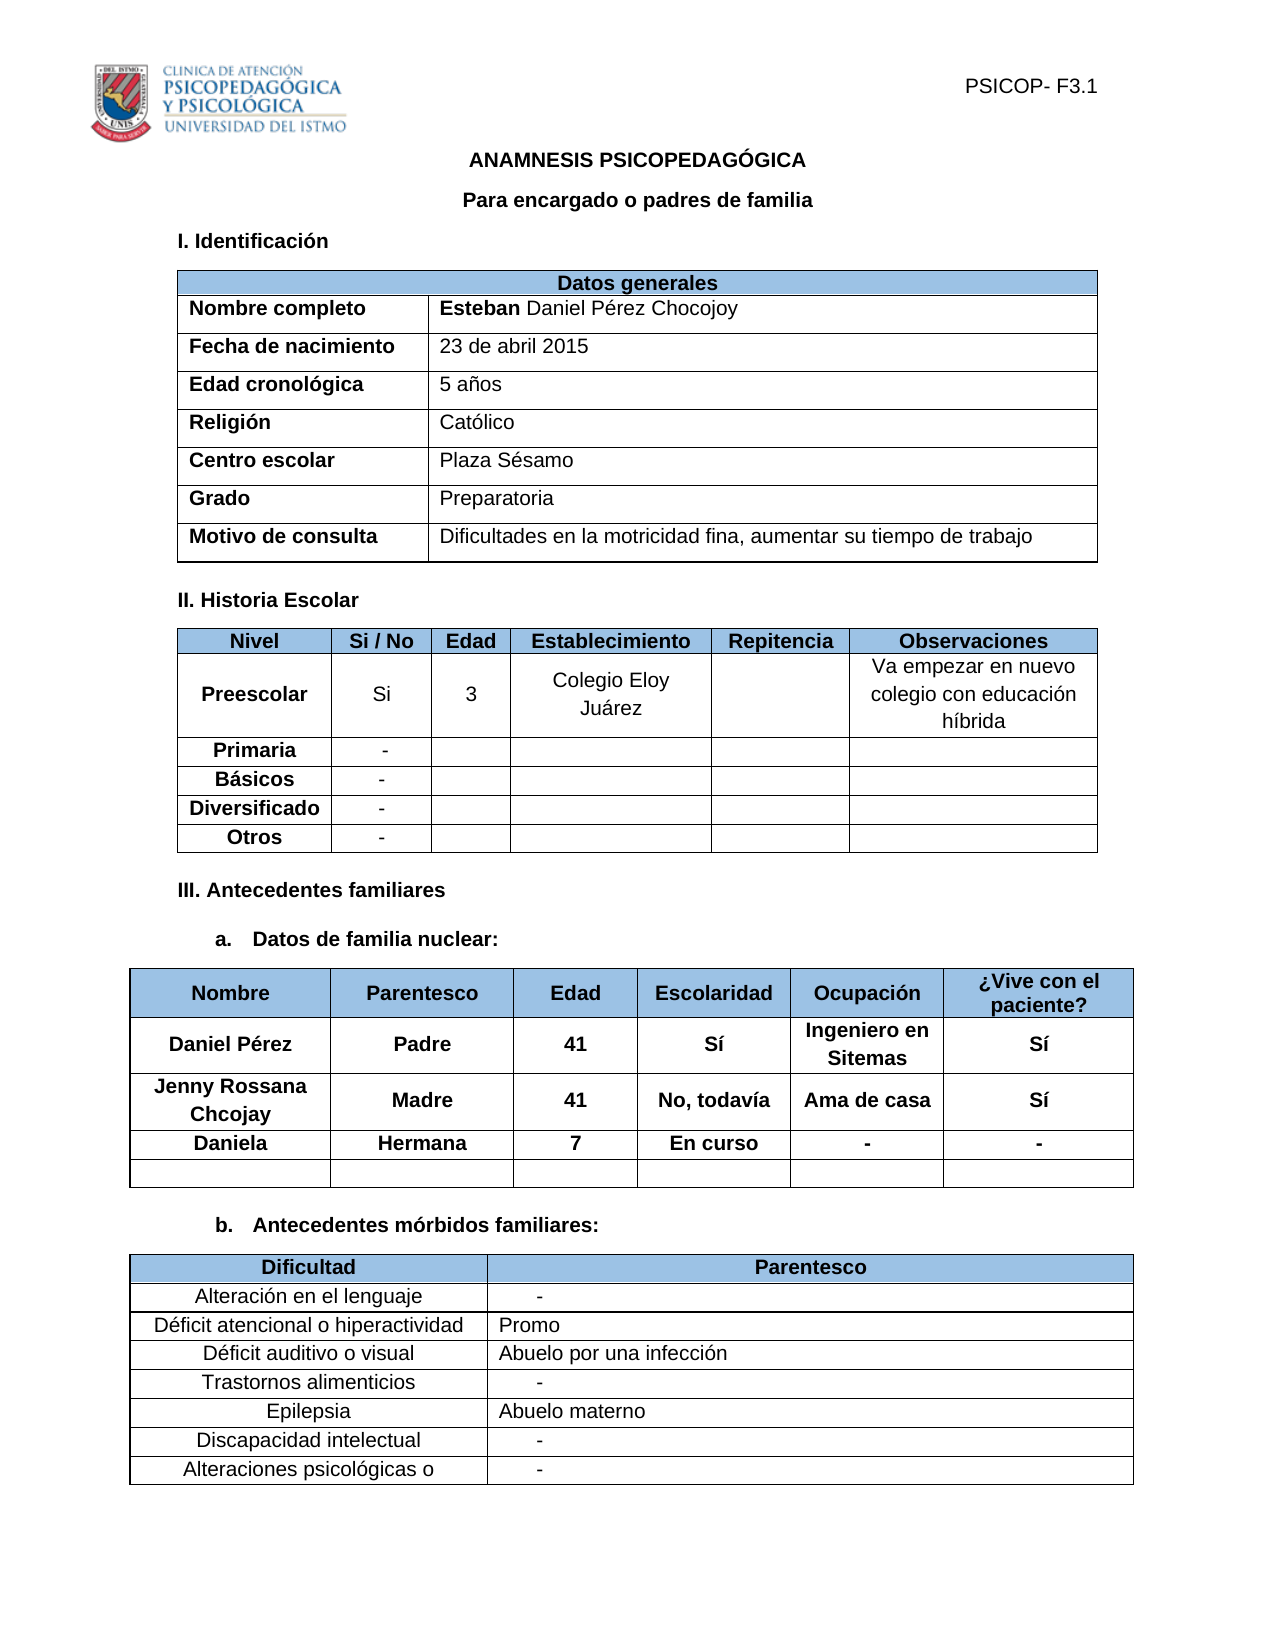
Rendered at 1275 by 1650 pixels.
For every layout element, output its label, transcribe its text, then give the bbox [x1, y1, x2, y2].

table_cell [944, 1160, 1133, 1187]
list Antecedentes mórbidos familiares: [215, 1213, 1098, 1237]
table_cell [712, 738, 849, 766]
table_cell [432, 796, 510, 823]
table_cell Si [332, 654, 431, 737]
table_cell [131, 1160, 330, 1187]
table_cell [511, 738, 711, 766]
table_cell [332, 738, 431, 766]
table_cell Dificultades en la motricidad fina, aumentar su tiempo de trabajo [429, 524, 1097, 561]
table_cell - [332, 825, 431, 852]
table_cell Daniel Pérez [131, 1018, 330, 1073]
table_cell [432, 825, 510, 852]
table_cell [488, 1428, 1133, 1456]
text III. Antecedentes familiares [177, 878, 1098, 902]
table_cell [432, 767, 510, 794]
table_cell Discapacidad intelectual [131, 1428, 487, 1456]
table_cell - [332, 796, 431, 823]
table_cell Trastornos alimenticios [131, 1370, 487, 1398]
table_cell Déficit auditivo o visual [131, 1341, 487, 1369]
table_header Datos generales [178, 271, 1097, 294]
table_cell No, todavía [638, 1074, 790, 1129]
table_cell Alteración en el lenguaje [131, 1284, 487, 1311]
table_header Si / No [332, 629, 431, 653]
table_cell [638, 1160, 790, 1187]
table_cell Preescolar [178, 654, 331, 737]
table_header ¿Vive con el paciente? [944, 969, 1133, 1017]
table_cell Básicos [178, 767, 331, 794]
table_header Edad [514, 969, 637, 1017]
table_cell Abuelo por una infección [488, 1341, 1133, 1369]
table_cell - [791, 1131, 943, 1158]
table_cell [850, 796, 1097, 823]
text ANAMNESIS PSICOPEDAGÓGICA [177, 148, 1098, 172]
table_cell - [332, 767, 431, 794]
table_cell Padre [331, 1018, 513, 1073]
table_header Edad [432, 629, 510, 653]
table_cell Primaria [178, 738, 331, 766]
table_cell [850, 825, 1097, 852]
table_cell Ama de casa [791, 1074, 943, 1129]
table_cell 41 [514, 1018, 637, 1073]
table_cell [511, 825, 711, 852]
table_cell [712, 654, 849, 737]
table_cell [712, 796, 849, 823]
table_cell [488, 1457, 1133, 1484]
table_header Parentesco [488, 1255, 1133, 1282]
table_cell Colegio Eloy Juárez [511, 654, 711, 737]
table_cell [488, 1284, 1133, 1311]
table_cell [488, 1370, 1133, 1398]
table_header Repitencia [712, 629, 849, 653]
table_cell Sí [944, 1074, 1133, 1129]
list Datos de familia nuclear: [215, 927, 1098, 951]
table_cell Ingeniero en Sitemas [791, 1018, 943, 1073]
table_cell [850, 738, 1097, 766]
table_cell Daniela [131, 1131, 330, 1158]
table_cell Jenny Rossana Chcojay [131, 1074, 330, 1129]
table_cell Diversificado [178, 796, 331, 823]
table_cell Abuelo materno [488, 1399, 1133, 1427]
table_cell [850, 767, 1097, 794]
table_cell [131, 1457, 487, 1484]
table_header Ocupación [791, 969, 943, 1017]
table_cell Religión [178, 410, 428, 447]
table_cell [432, 738, 510, 766]
text I. Identificación [177, 229, 1098, 253]
picture [42, 36, 406, 177]
table_cell Va empezar en nuevo colegio con educación híbrida [850, 654, 1097, 737]
table_header Nombre [131, 969, 330, 1017]
table_cell 7 [514, 1131, 637, 1158]
table_cell [511, 767, 711, 794]
table_cell [712, 767, 849, 794]
table_cell Católico [429, 410, 1097, 447]
table_cell Esteban Daniel Pérez Chocojoy [429, 296, 1097, 333]
table_cell 5 años [429, 372, 1097, 409]
table_cell [514, 1160, 637, 1187]
table_header Nivel [178, 629, 331, 653]
table_header Establecimiento [511, 629, 711, 653]
table_cell [511, 796, 711, 823]
table_cell Grado [178, 486, 428, 523]
table_cell Madre [331, 1074, 513, 1129]
table_cell Promo [488, 1313, 1133, 1340]
table_cell 23 de abril 2015 [429, 334, 1097, 371]
table_cell - [944, 1131, 1133, 1158]
table_header Parentesco [331, 969, 513, 1017]
table_cell Preparatoria [429, 486, 1097, 523]
table_cell Nombre completo [178, 296, 428, 333]
table_cell Fecha de nacimiento [178, 334, 428, 371]
table_cell Sí [944, 1018, 1133, 1073]
table_cell [791, 1160, 943, 1187]
text II. Historia Escolar [177, 587, 1098, 611]
table_cell En curso [638, 1131, 790, 1158]
table_cell Plaza Sésamo [429, 448, 1097, 485]
text Para encargado o padres de familia [177, 188, 1098, 212]
table_cell 41 [514, 1074, 637, 1129]
table_header Dificultad [131, 1255, 487, 1282]
table_cell [712, 825, 849, 852]
table_cell Motivo de consulta [178, 524, 428, 561]
table_cell Hermana [331, 1131, 513, 1158]
table_header Escolaridad [638, 969, 790, 1017]
table_cell Otros [178, 825, 331, 852]
table_cell Epilepsia [131, 1399, 487, 1427]
table_cell Edad cronológica [178, 372, 428, 409]
table_cell 3 [432, 654, 510, 737]
table_cell Sí [638, 1018, 790, 1073]
table_header Observaciones [850, 629, 1097, 653]
table_cell [331, 1160, 513, 1187]
table_cell Centro escolar [178, 448, 428, 485]
table_cell Déficit atencional o hiperactividad [131, 1313, 487, 1340]
